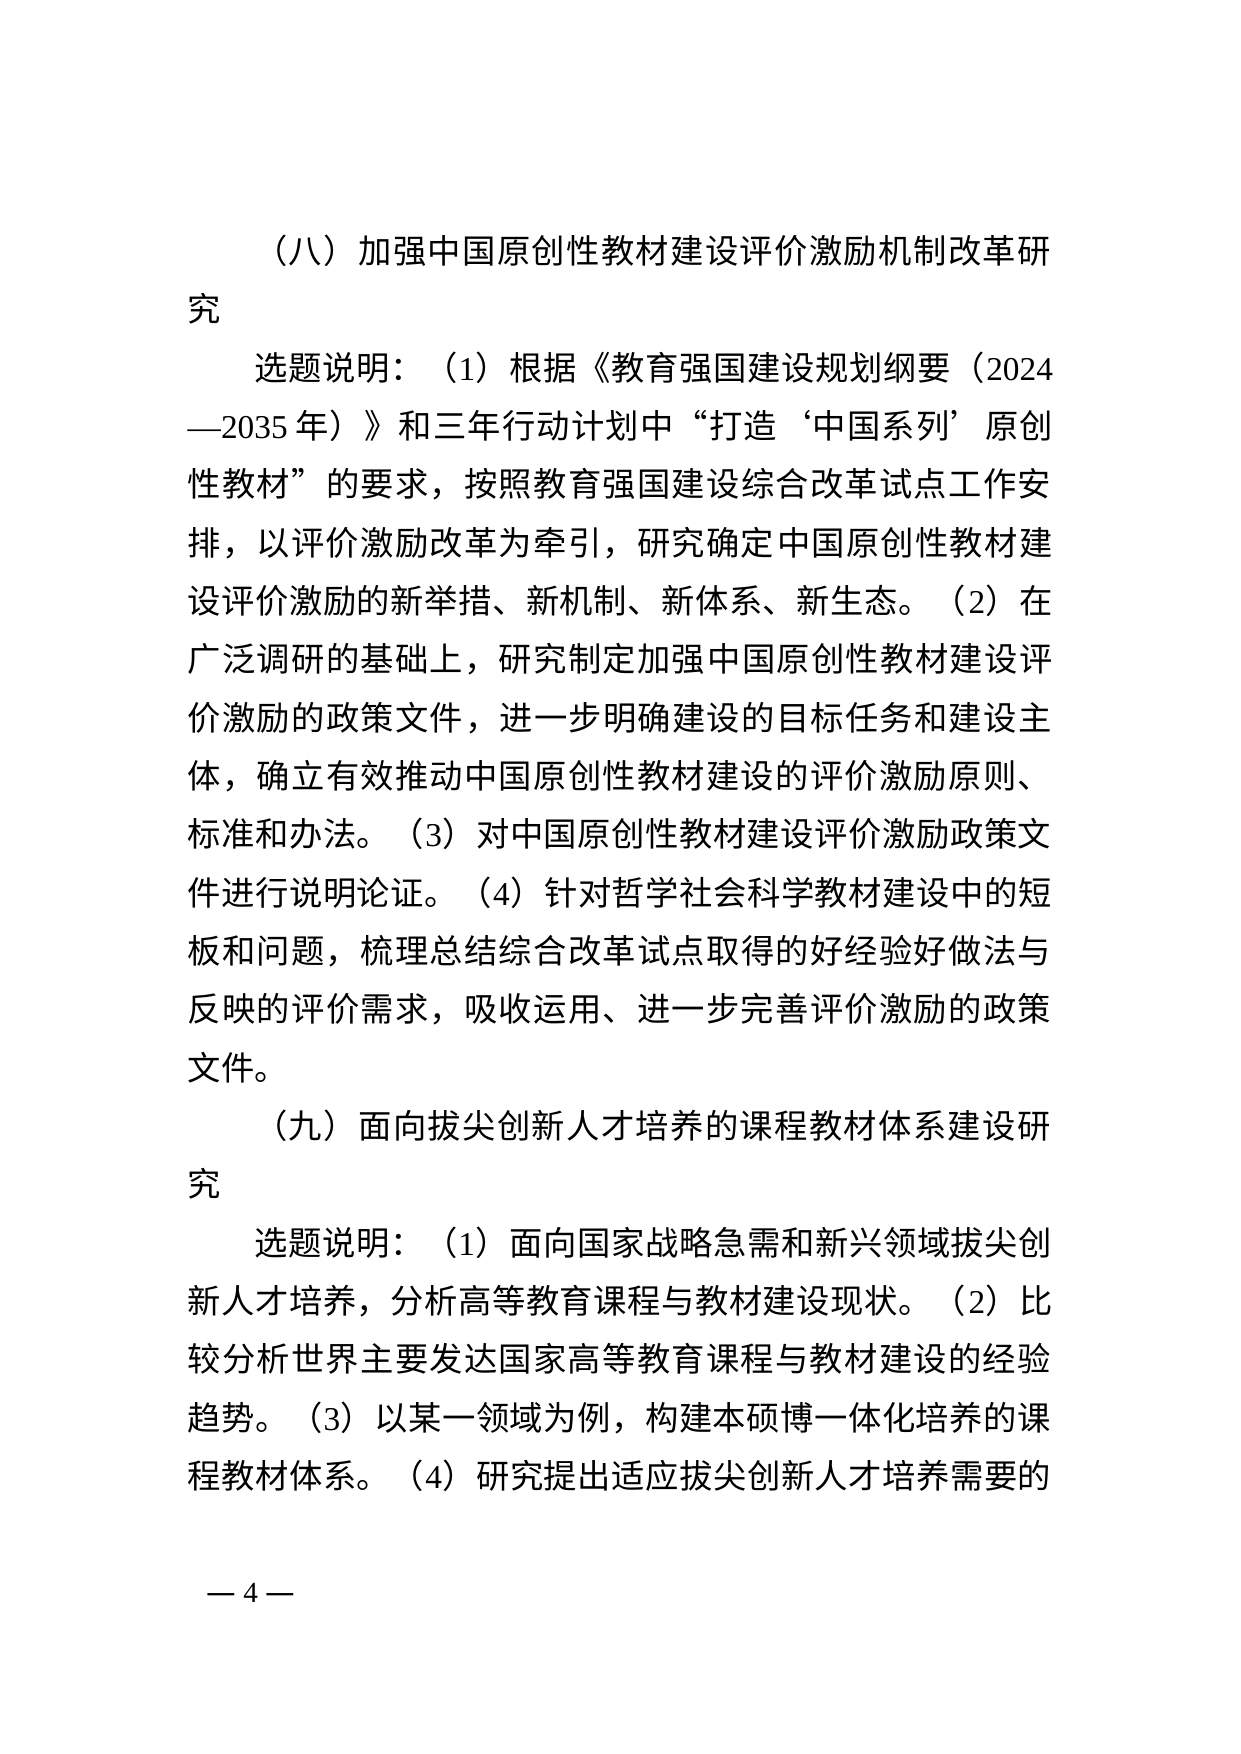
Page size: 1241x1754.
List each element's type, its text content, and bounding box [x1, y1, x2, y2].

text （九）面向拔尖创新人才培养的课程教材体系建设研究 [187, 1092, 1053, 1208]
text （八）加强中国原创性教材建设评价激励机制改革研究 [187, 217, 1053, 333]
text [187, 1208, 1053, 1500]
text 选题说明：（1）根据《教育强国建设规划纲要（2024—2035年）》和三年行动计划中“打造‘中国系列’原创性教材”的要求，按照教育强国建设综合改革试点工作安排，以评价激励改革为牵引，研究确定中国原创性教材建设评价激励的新举措、新机制、新体系、新生态。（2）在广泛调研的基础上，研究制定加强中国原创性教材建设评价激励的政策文件，进一步明确建设的目标任务和建设主体，确立有效推动中国原创性教材建设的评价激励原则、标准和办法。（3）对中国原创性教材建设评价激励政策文件进行说明论证。（4）针对哲学社会科学教材建设中的短板和问题，梳理总结综合改革试点取得的好经验好做法与反映的评价需求，吸收运用、进一步完善评价激励的政策文件。 [187, 333, 1053, 1092]
